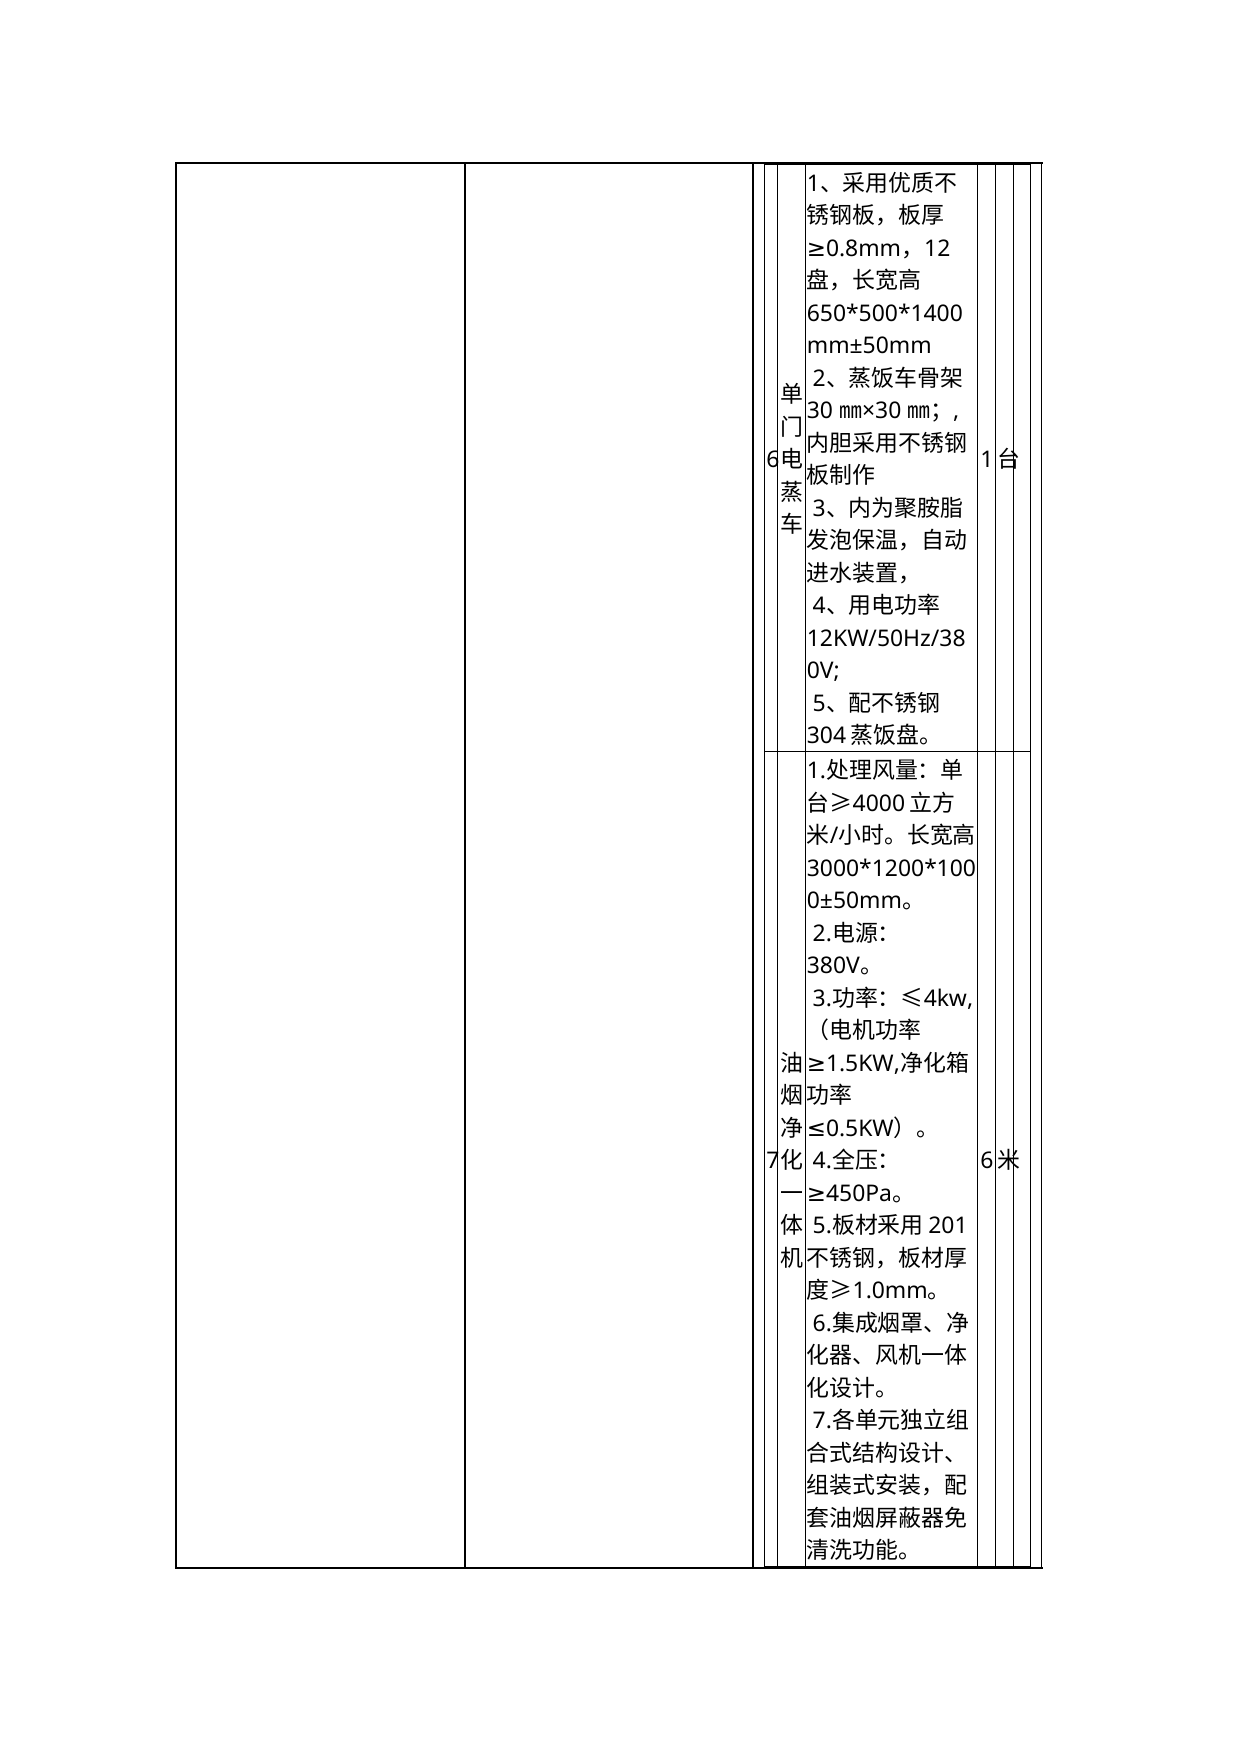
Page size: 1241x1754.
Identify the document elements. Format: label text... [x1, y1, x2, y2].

table_cell [1014, 165, 1030, 751]
table_cell [978, 752, 995, 1566]
table_cell 1 [177, 164, 464, 1567]
table_cell [1014, 752, 1030, 1566]
table_cell [778, 752, 805, 1566]
table_cell [806, 752, 977, 1566]
table_cell [996, 752, 1013, 1566]
table_cell [765, 165, 777, 751]
table_cell [996, 165, 1013, 751]
table_cell [806, 165, 977, 751]
table_cell [1031, 164, 1041, 1567]
table_cell [778, 165, 805, 751]
table_cell [754, 164, 764, 1567]
table_cell [765, 752, 777, 1566]
table_cell [466, 164, 752, 1567]
table_cell [978, 165, 995, 751]
